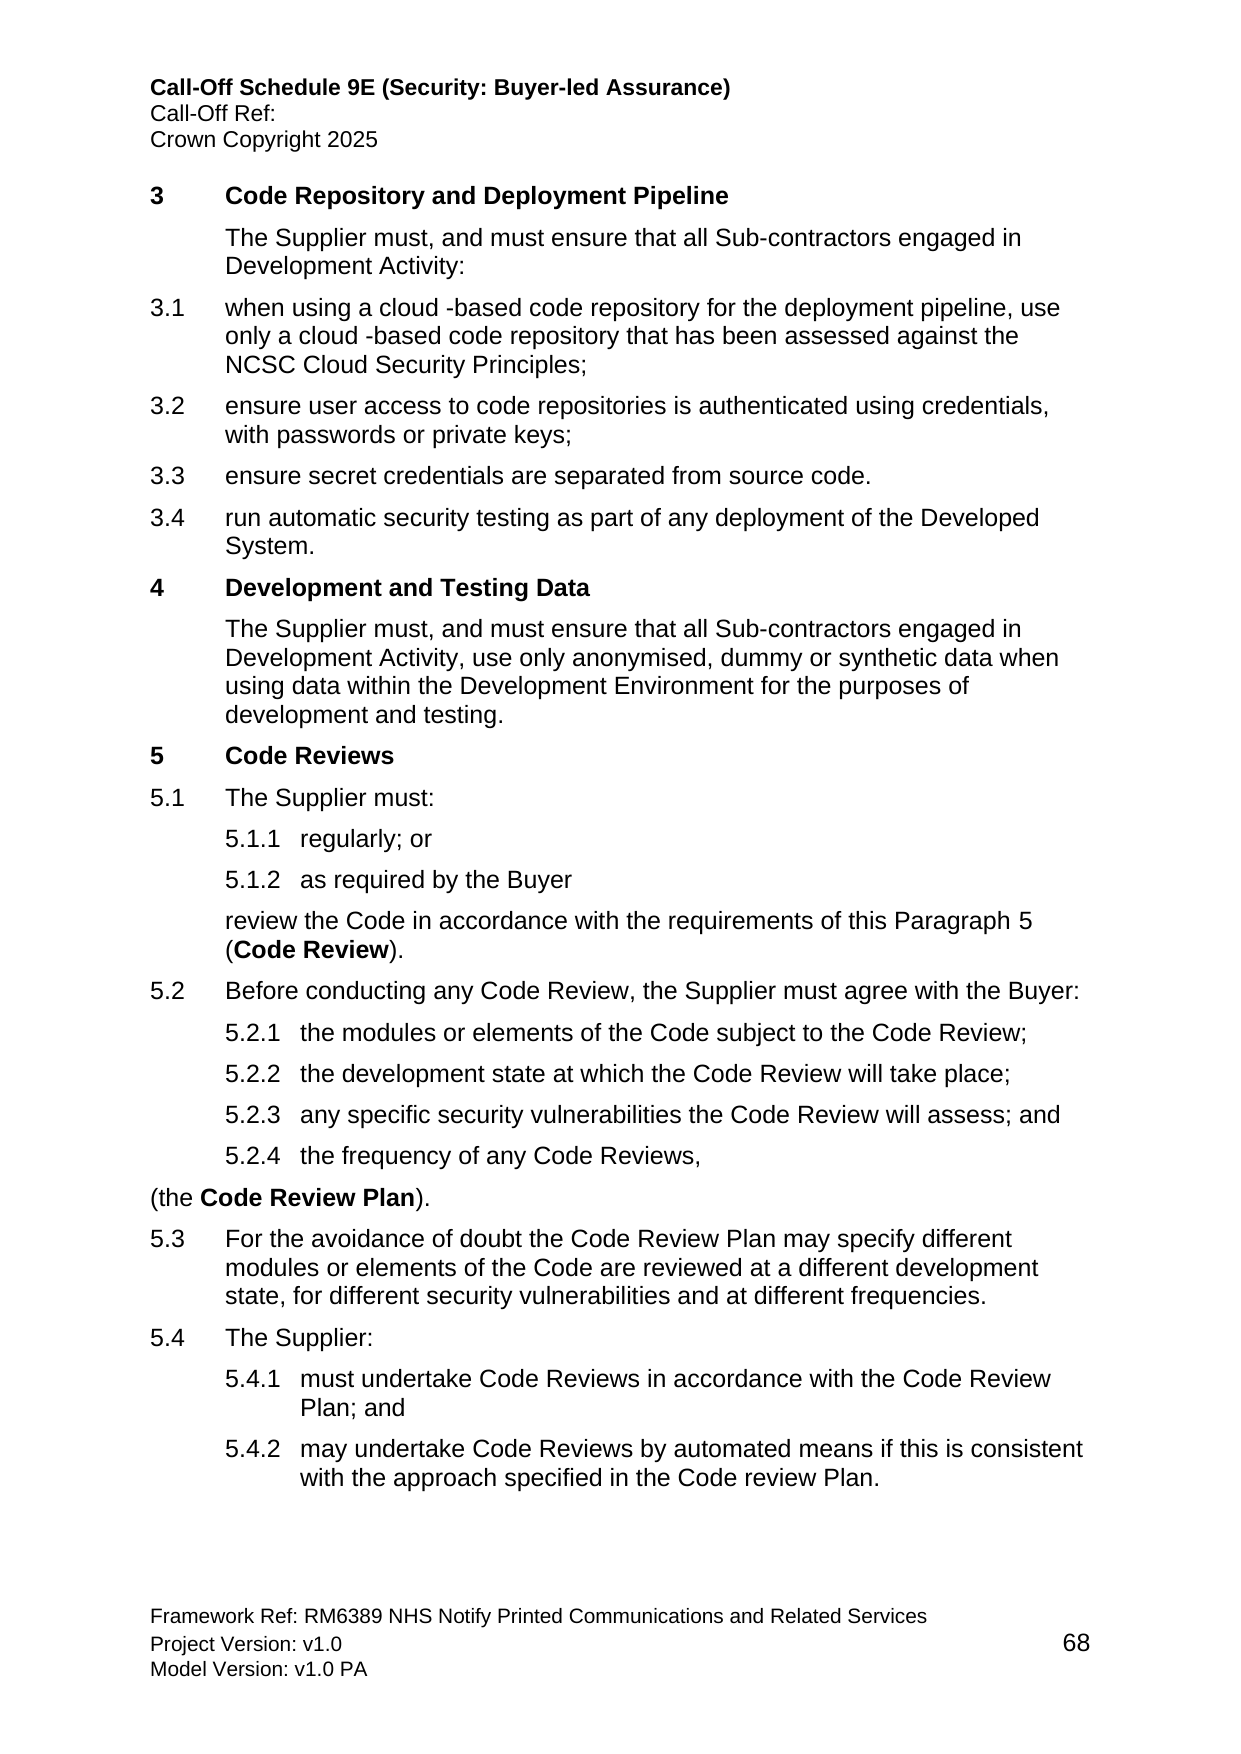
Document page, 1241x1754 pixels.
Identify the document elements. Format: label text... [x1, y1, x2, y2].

list ensure user access to code repositories is authenticated using credentials, with passwords or private keys; [150, 391, 1090, 449]
list The Supplier: [150, 1323, 1090, 1351]
text (the Code Review Plan). [150, 1183, 1090, 1211]
list the development state at which the Code Review will take place; [225, 1059, 1090, 1088]
list as required by the Buyer [225, 865, 1090, 894]
list The Supplier must, and must ensure that all Sub-contractors engaged in Development Activity, use only anonymised, dummy or synthetic data when using data within the Development Environment for the purposes of development and testing. [225, 614, 1090, 729]
list any specific security vulnerabilities the Code Review will assess; and [225, 1100, 1090, 1129]
list Development and Testing Data [150, 573, 1090, 601]
list when using a cloud -based code repository for the deployment pipeline, use only a cloud -based code repository that has been assessed against the NCSC Cloud Security Principles; [150, 293, 1090, 379]
list The Supplier must: [150, 783, 1090, 811]
list run automatic security testing as part of any deployment of the Developed System. [150, 503, 1090, 560]
list review the Code in accordance with the requirements of this Paragraph ‎5 (Code Review). [225, 906, 1090, 964]
list regularly; or [225, 824, 1090, 853]
list may undertake Code Reviews by automated means if this is consistent with the approach specified in the Code review Plan. [225, 1434, 1090, 1491]
list For the avoidance of doubt the Code Review Plan may specify different modules or elements of the Code are reviewed at a different development state, for different security vulnerabilities and at different frequencies. [150, 1224, 1090, 1310]
list Code Repository and Deployment Pipeline [150, 181, 1090, 210]
list The Supplier must, and must ensure that all Sub-contractors engaged in Development Activity: [225, 223, 1090, 280]
list must undertake Code Reviews in accordance with the Code Review Plan; and [225, 1364, 1090, 1421]
list Code Reviews [150, 741, 1090, 770]
list the modules or elements of the Code subject to the Code Review; [225, 1018, 1090, 1046]
list the frequency of any Code Reviews, [225, 1141, 1090, 1170]
list ensure secret credentials are separated from source code. [150, 461, 1090, 490]
list Before conducting any Code Review, the Supplier must agree with the Buyer: [150, 976, 1090, 1005]
